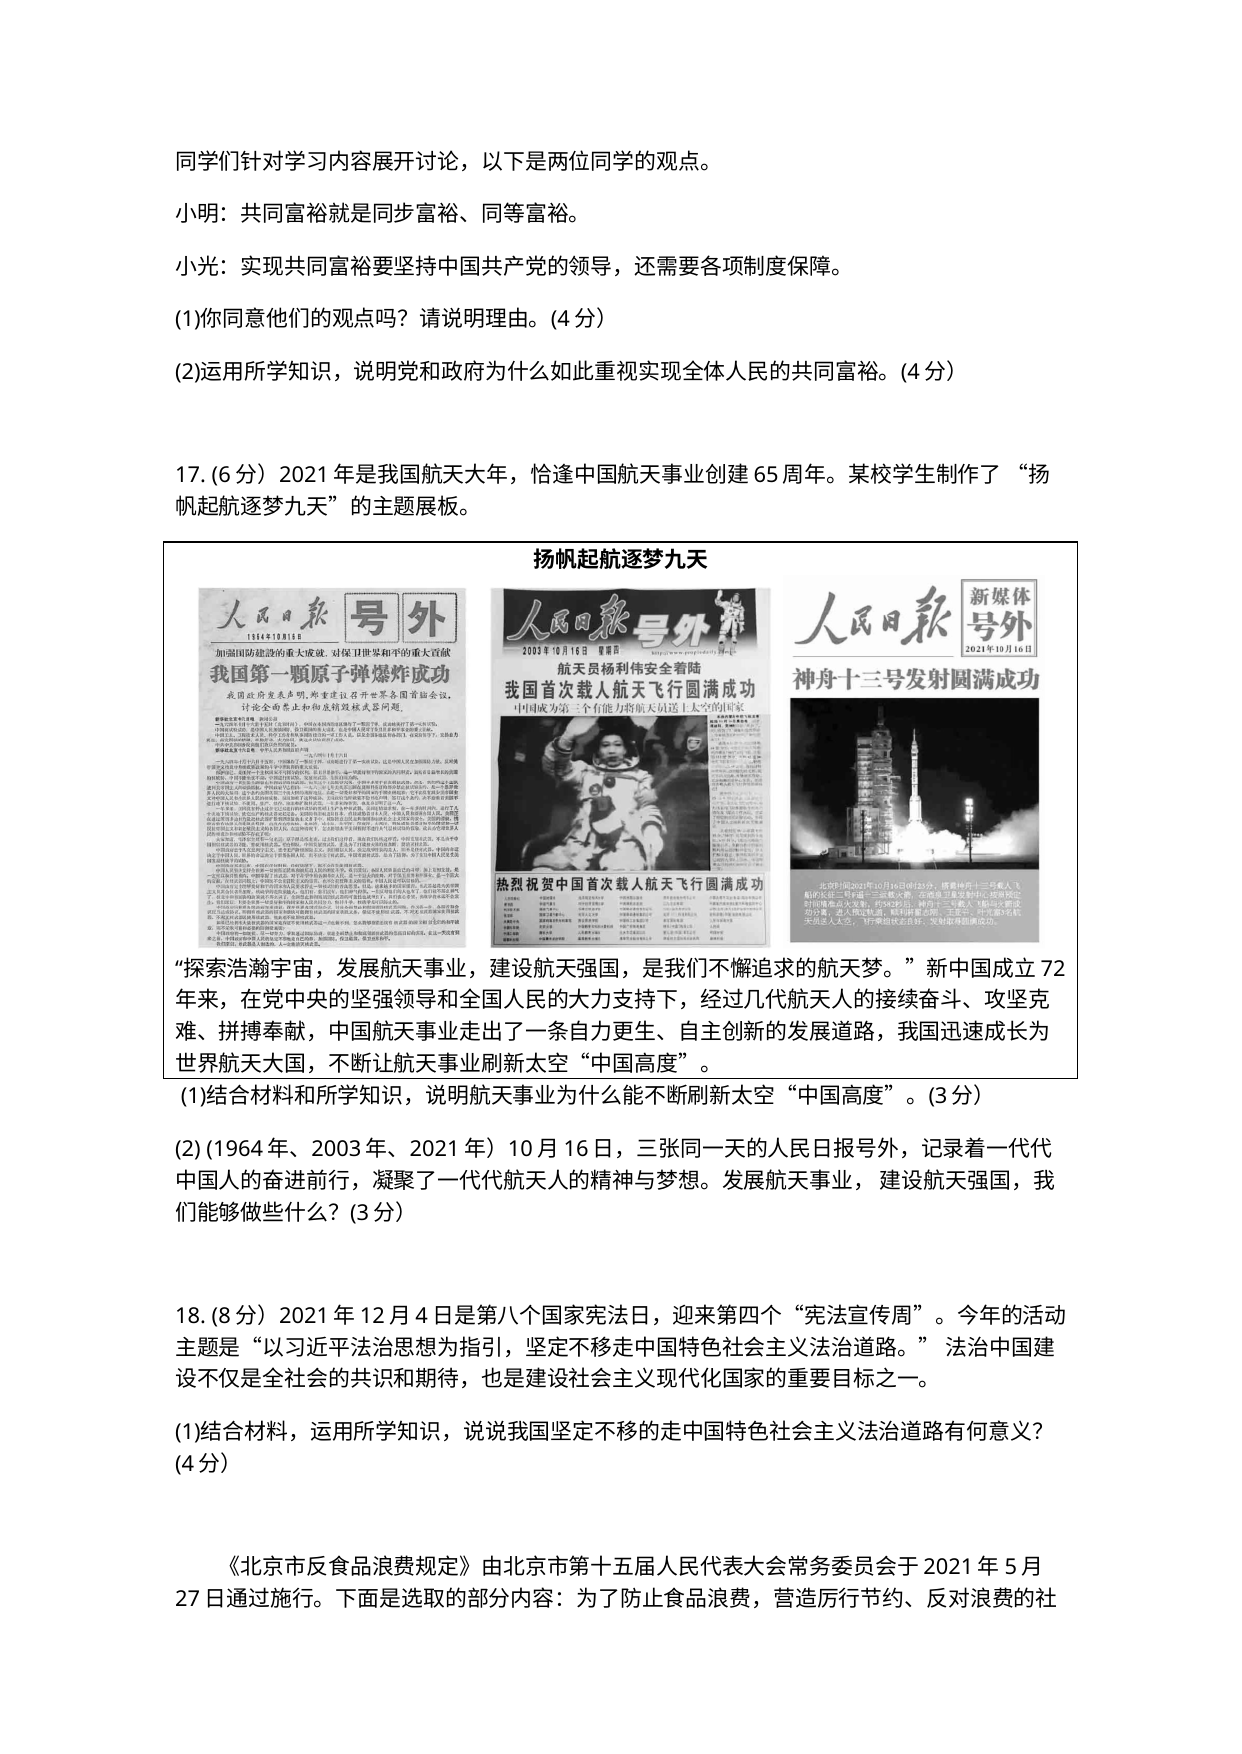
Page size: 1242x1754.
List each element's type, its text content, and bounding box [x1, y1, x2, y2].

text (1)你同意他们的观点吗？请说明理由。(4分） [175, 301, 1067, 333]
table_header 扬帆起航逐梦九天 “探索浩瀚宇宙，发展航天事业，建设航天强国，是我们不懈追求的航天梦。”新中国成立72年来，在党中央的坚强领导和全国人民的大力支持下，经过几代航天人的接续奋斗、攻坚克难、拼搏奉献，中国航天事业走出了一条自力更生、自主创新的发展道路，我国迅速成长为世界航天大国，不断让航天事业刷新太空“中国高度”。 [164, 543, 1077, 1077]
text (2) (1964年、2003年、2021年）10月16日，三张同一天的人民日报号外，记录着一代代中国人的奋进前行，凝聚了一代代航天人的精神与梦想。发展航天事业， 建设航天强国，我们能够做些什么？(3分） [175, 1131, 1067, 1226]
text 18. (8分）2021年12月4日是第八个国家宪法日，迎来第四个“宪法宣传周”。今年的活动主题是“以习近平法治思想为指引，坚定不移走中国特色社会主义法治道路。” 法治中国建设不仅是全社会的共识和期待，也是建设社会主义现代化国家的重要目标之一。 [175, 1298, 1067, 1393]
text 17. (6分）2021年是我国航天大年，恰逢中国航天事业创建65周年。某校学生制作了 “扬帆起航逐梦九天”的主题展板。 [175, 457, 1067, 521]
text 同学们针对学习内容展开讨论，以下是两位同学的观点。 [175, 144, 1067, 175]
text (2)运用所学知识，说明党和政府为什么如此重视实现全体人民的共同富裕。(4分） [175, 354, 1067, 386]
text (1)结合材料和所学知识，说明航天事业为什么能不断刷新太空“中国高度”。(3分） [175, 1079, 1067, 1110]
text 小光：实现共同富裕要坚持中国共产党的领导，还需要各项制度保障。 [175, 249, 1067, 280]
text 小明：共同富裕就是同步富裕、同等富裕。 [175, 196, 1067, 228]
picture [197, 573, 1045, 951]
text (1)结合材料，运用所学知识，说说我国坚定不移的走中国特色社会主义法治道路有何意义？(4分） [175, 1414, 1067, 1477]
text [175, 1549, 1067, 1612]
